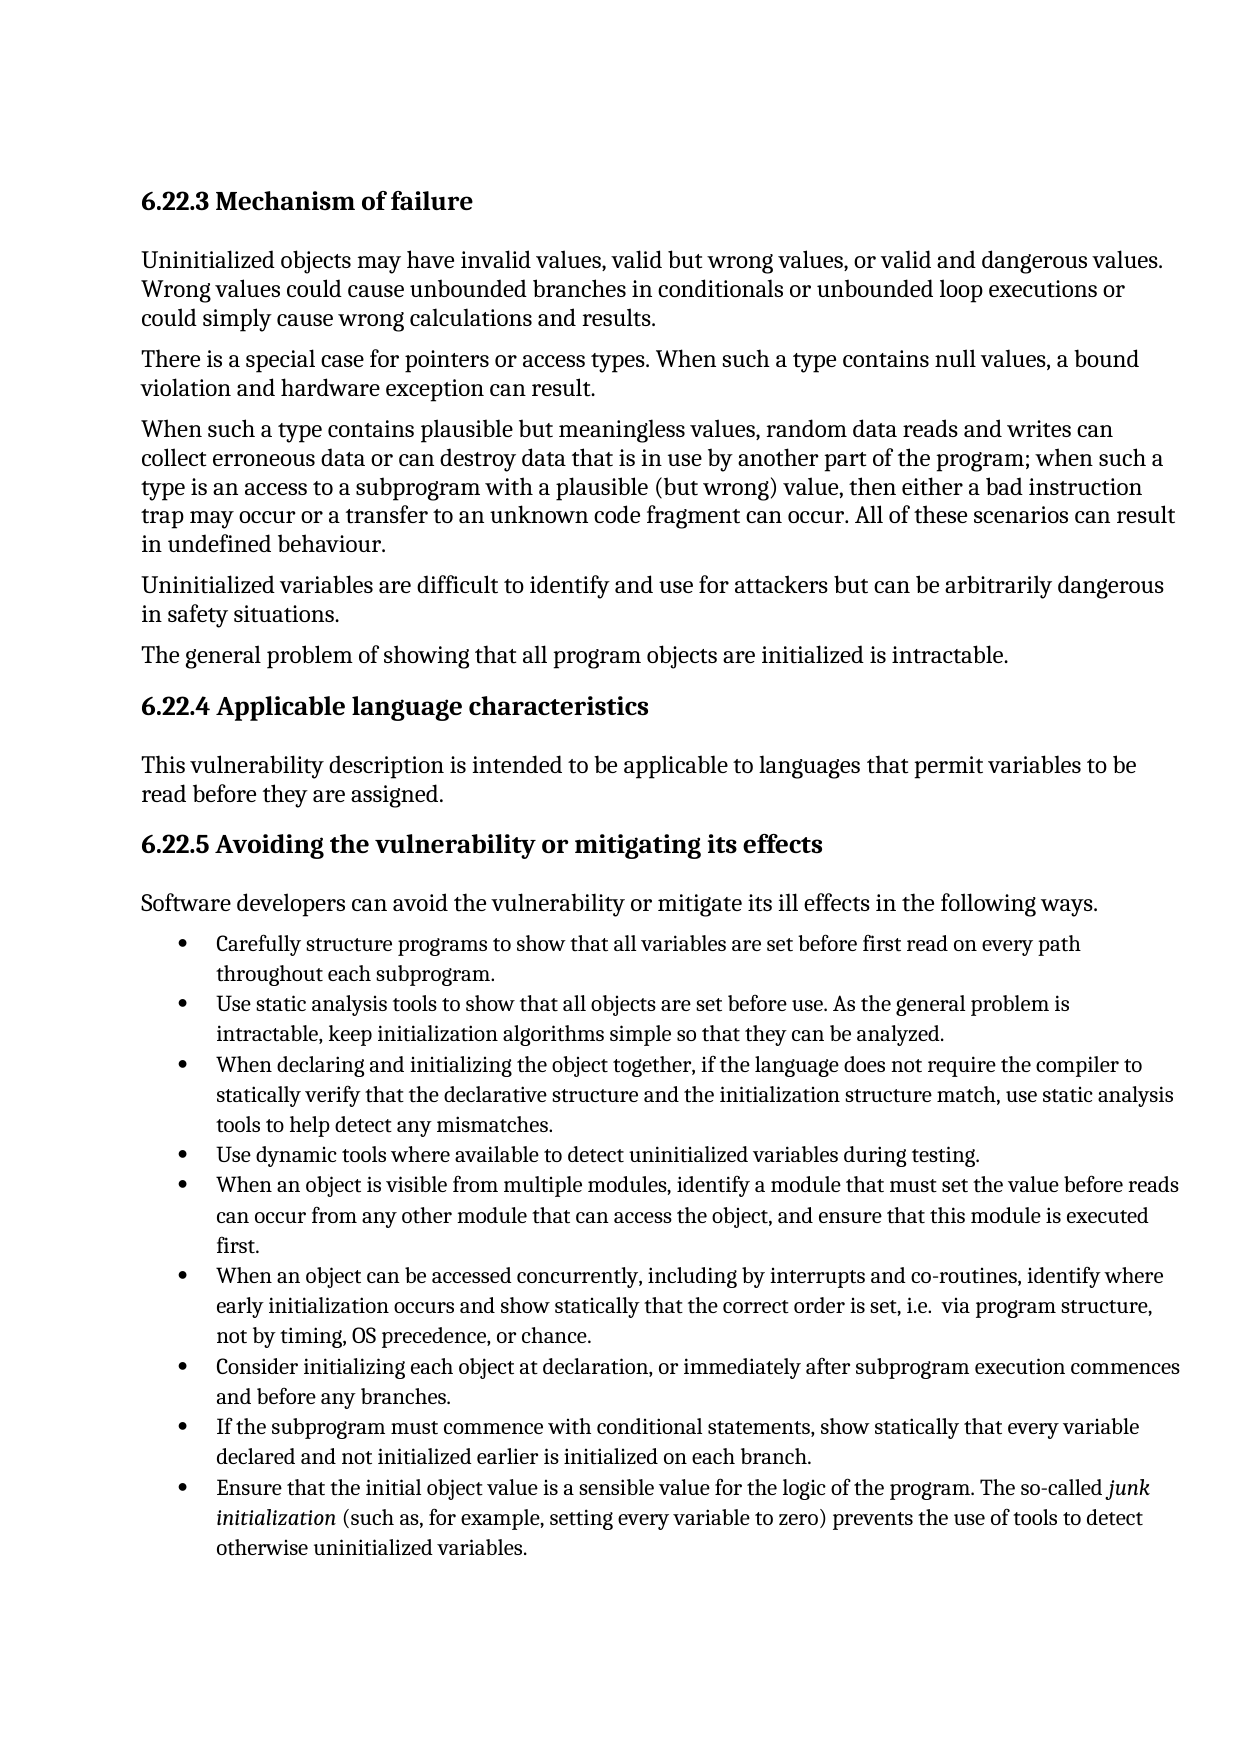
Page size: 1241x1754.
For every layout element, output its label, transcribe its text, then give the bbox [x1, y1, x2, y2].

list When an object is visible from multiple modules, identify a module that must set the value before reads can occur from any other module that can access the object, and ensure that this module is executed first. [178, 1172, 1182, 1259]
list Carefully structure programs to show that all variables are set before first read on every path throughout each subprogram. [178, 931, 1182, 987]
list Consider initializing each object at declaration, or immediately after subprogram execution commences and before any branches. [178, 1353, 1182, 1410]
list When declaring and initializing the object together, if the language does not require the compiler to statically verify that the declarative structure and the initialization structure match, use static analysis tools to help detect any mismatches. [178, 1051, 1182, 1138]
text Software developers can avoid the vulnerability or mitigate its ill effects in the following ways. [141, 889, 1182, 918]
text The general problem of showing that all program objects are initialized is intractable. [141, 641, 1182, 670]
subtitle 6.22.3 Mechanism of failure [141, 186, 1182, 217]
subtitle 6.22.4 Applicable language characteristics [141, 691, 1182, 722]
list Ensure that the initial object value is a sensible value for the logic of the program. The so-called junk initialization (such as, for example, setting every variable to zero) prevents the use of tools to detect otherwise uninitialized variables. [178, 1474, 1182, 1561]
text When such a type contains plausible but meaningless values, random data reads and writes can collect erroneous data or can destroy data that is in use by another part of the program; when such a type is an access to a subprogram with a plausible (but wrong) value, then either a bad instruction trap may occur or a transfer to an unknown code fragment can occur. All of these scenarios can result in undefined behaviour. [141, 415, 1182, 559]
text This vulnerability description is intended to be applicable to languages that permit variables to be read before they are assigned. [141, 751, 1182, 808]
text Uninitialized variables are difficult to identify and use for attackers but can be arbitrarily dangerous in safety situations. [141, 571, 1182, 629]
subtitle 6.22.5 Avoiding the vulnerability or mitigating its effects [141, 829, 1182, 860]
list Use dynamic tools where available to detect uninitialized variables during testing. [178, 1142, 1182, 1168]
list Use static analysis tools to show that all objects are set before use. As the general problem is intractable, keep initialization algorithms simple so that they can be analyzed. [178, 991, 1182, 1047]
list If the subprogram must commence with conditional statements, show statically that every variable declared and not initialized earlier is initialized on each branch. [178, 1414, 1182, 1470]
text Uninitialized objects may have invalid values, valid but wrong values, or valid and dangerous values. Wrong values could cause unbounded branches in conditionals or unbounded loop executions or could simply cause wrong calculations and results. [141, 246, 1182, 332]
list When an object can be accessed concurrently, including by interrupts and co-routines, identify where early initialization occurs and show statically that the correct order is set, i.e. via program structure, not by timing, OS precedence, or chance. [178, 1263, 1182, 1349]
text There is a special case for pointers or access types. When such a type contains null values, a bound violation and hardware exception can result. [141, 345, 1182, 402]
